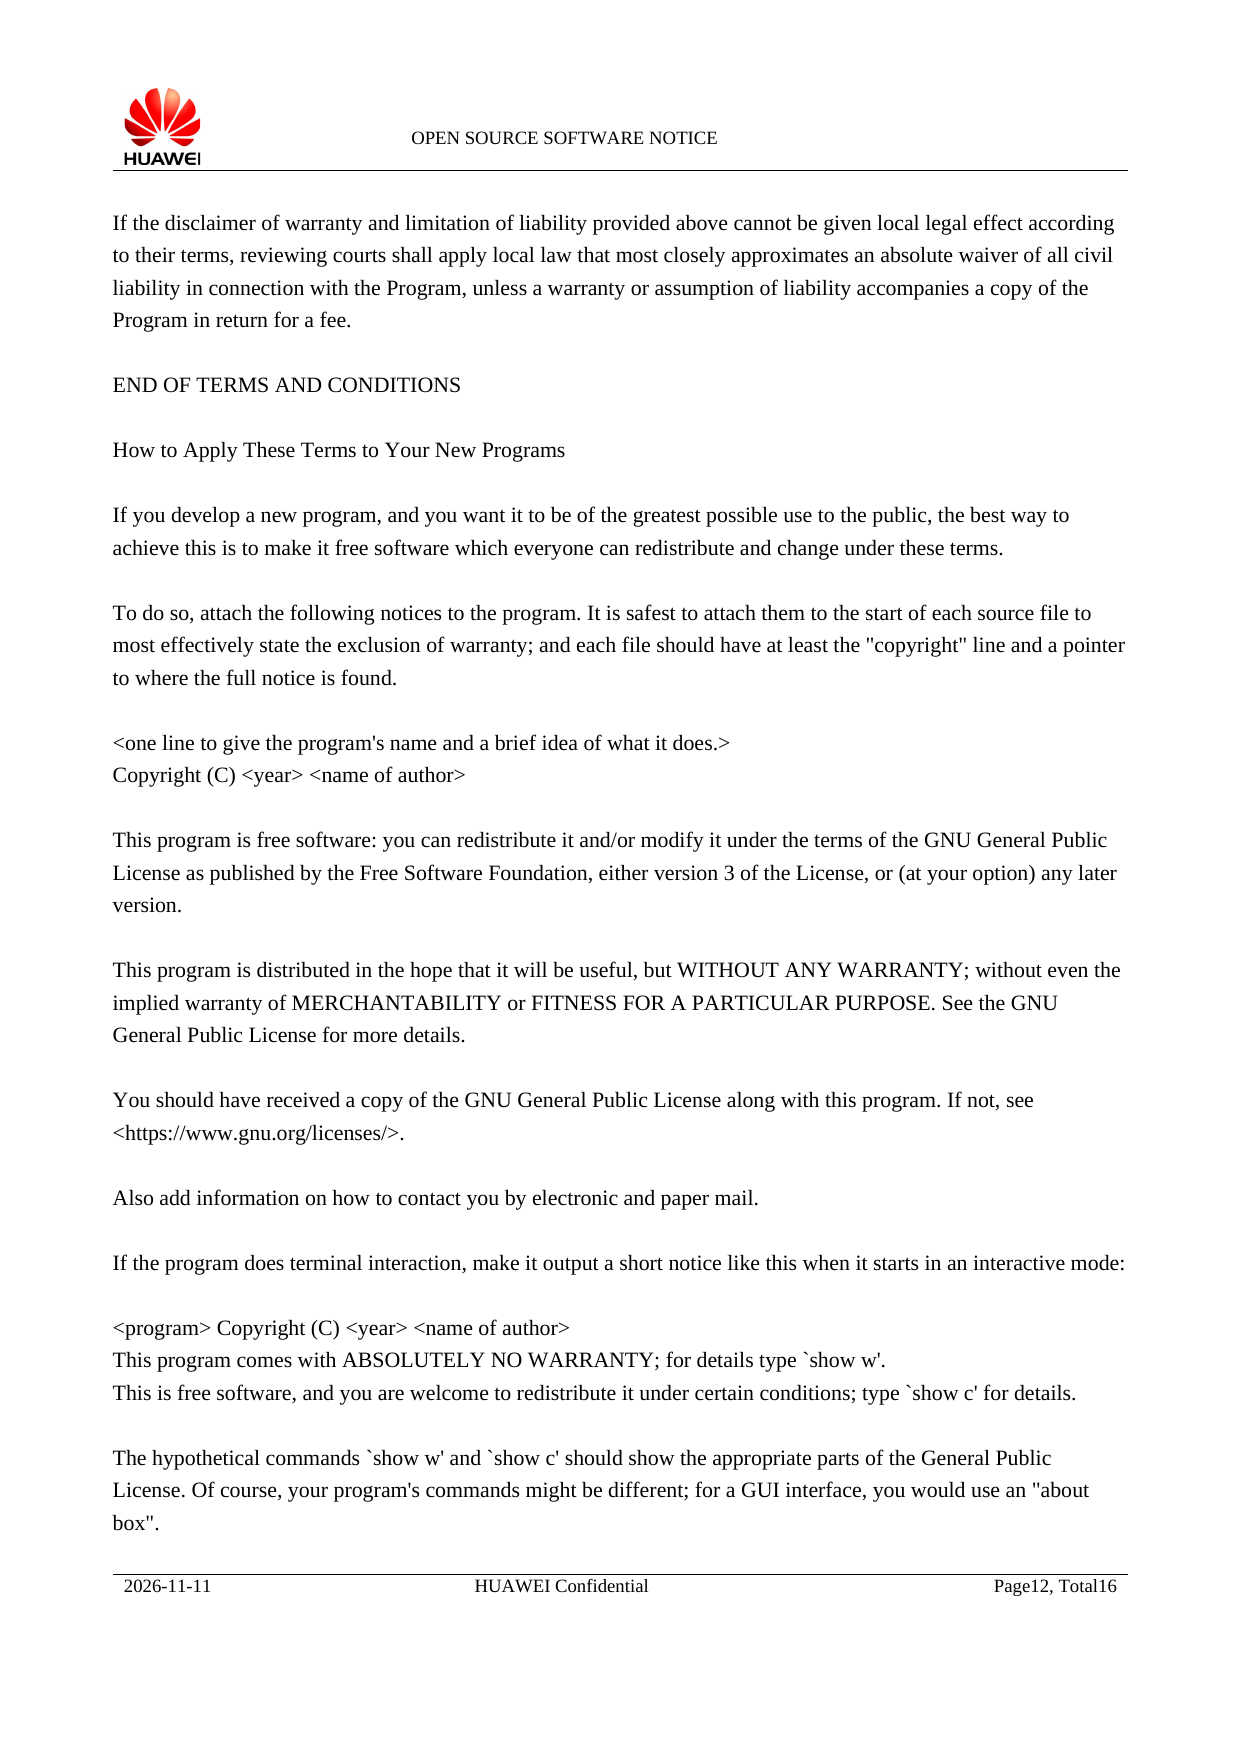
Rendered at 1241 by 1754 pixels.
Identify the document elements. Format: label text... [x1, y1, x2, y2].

text The hypothetical commands `show w' and `show c' should show the appropriate parts of the General Public License. Of course, your program's commands might be different; for a GUI interface, you would use an "about box". [112, 1441, 1128, 1539]
picture [124, 88, 201, 165]
text This program comes with ABSOLUTELY NO WARRANTY; for details type `show w'. [112, 1344, 1128, 1376]
text Also add information on how to contact you by electronic and paper mail. [112, 1181, 1128, 1214]
text END OF TERMS AND CONDITIONS [112, 369, 1128, 401]
text This is free software, and you are welcome to redistribute it under certain conditions; type `show c' for details. [112, 1376, 1128, 1409]
text If you develop a new program, and you want it to be of the greatest possible use to the public, the best way to achieve this is to make it free software which everyone can redistribute and change under these terms. [112, 499, 1128, 564]
text This program is distributed in the hope that it will be useful, but WITHOUT ANY WARRANTY; without even the implied warranty of MERCHANTABILITY or FITNESS FOR A PARTICULAR PURPOSE. See the GNU General Public License for more details. [112, 954, 1128, 1051]
text <one line to give the program's name and a brief idea of what it does.> [112, 726, 1128, 759]
text <program> Copyright (C) <year> <name of author> [112, 1311, 1128, 1344]
text Copyright (C) <year> <name of author> [112, 759, 1128, 791]
text You should have received a copy of the GNU General Public License along with this program. If not, see <https://www.gnu.org/licenses/>. [112, 1084, 1128, 1149]
text If the program does terminal interaction, make it output a short notice like this when it starts in an interactive mode: [112, 1246, 1128, 1279]
text How to Apply These Terms to Your New Programs [112, 434, 1128, 466]
text This program is free software: you can redistribute it and/or modify it under the terms of the GNU General Public License as published by the Free Software Foundation, either version 3 of the License, or (at your option) any later version. [112, 824, 1128, 921]
text If the disclaimer of warranty and limitation of liability provided above cannot be given local legal effect according to their terms, reviewing courts shall apply local law that most closely approximates an absolute waiver of all civil liability in connection with the Program, unless a warranty or assumption of liability accompanies a copy of the Program in return for a fee. [112, 206, 1128, 336]
text To do so, attach the following notices to the program. It is safest to attach them to the start of each source file to most effectively state the exclusion of warranty; and each file should have at least the "copyright" line and a pointer to where the full notice is found. [112, 596, 1128, 694]
